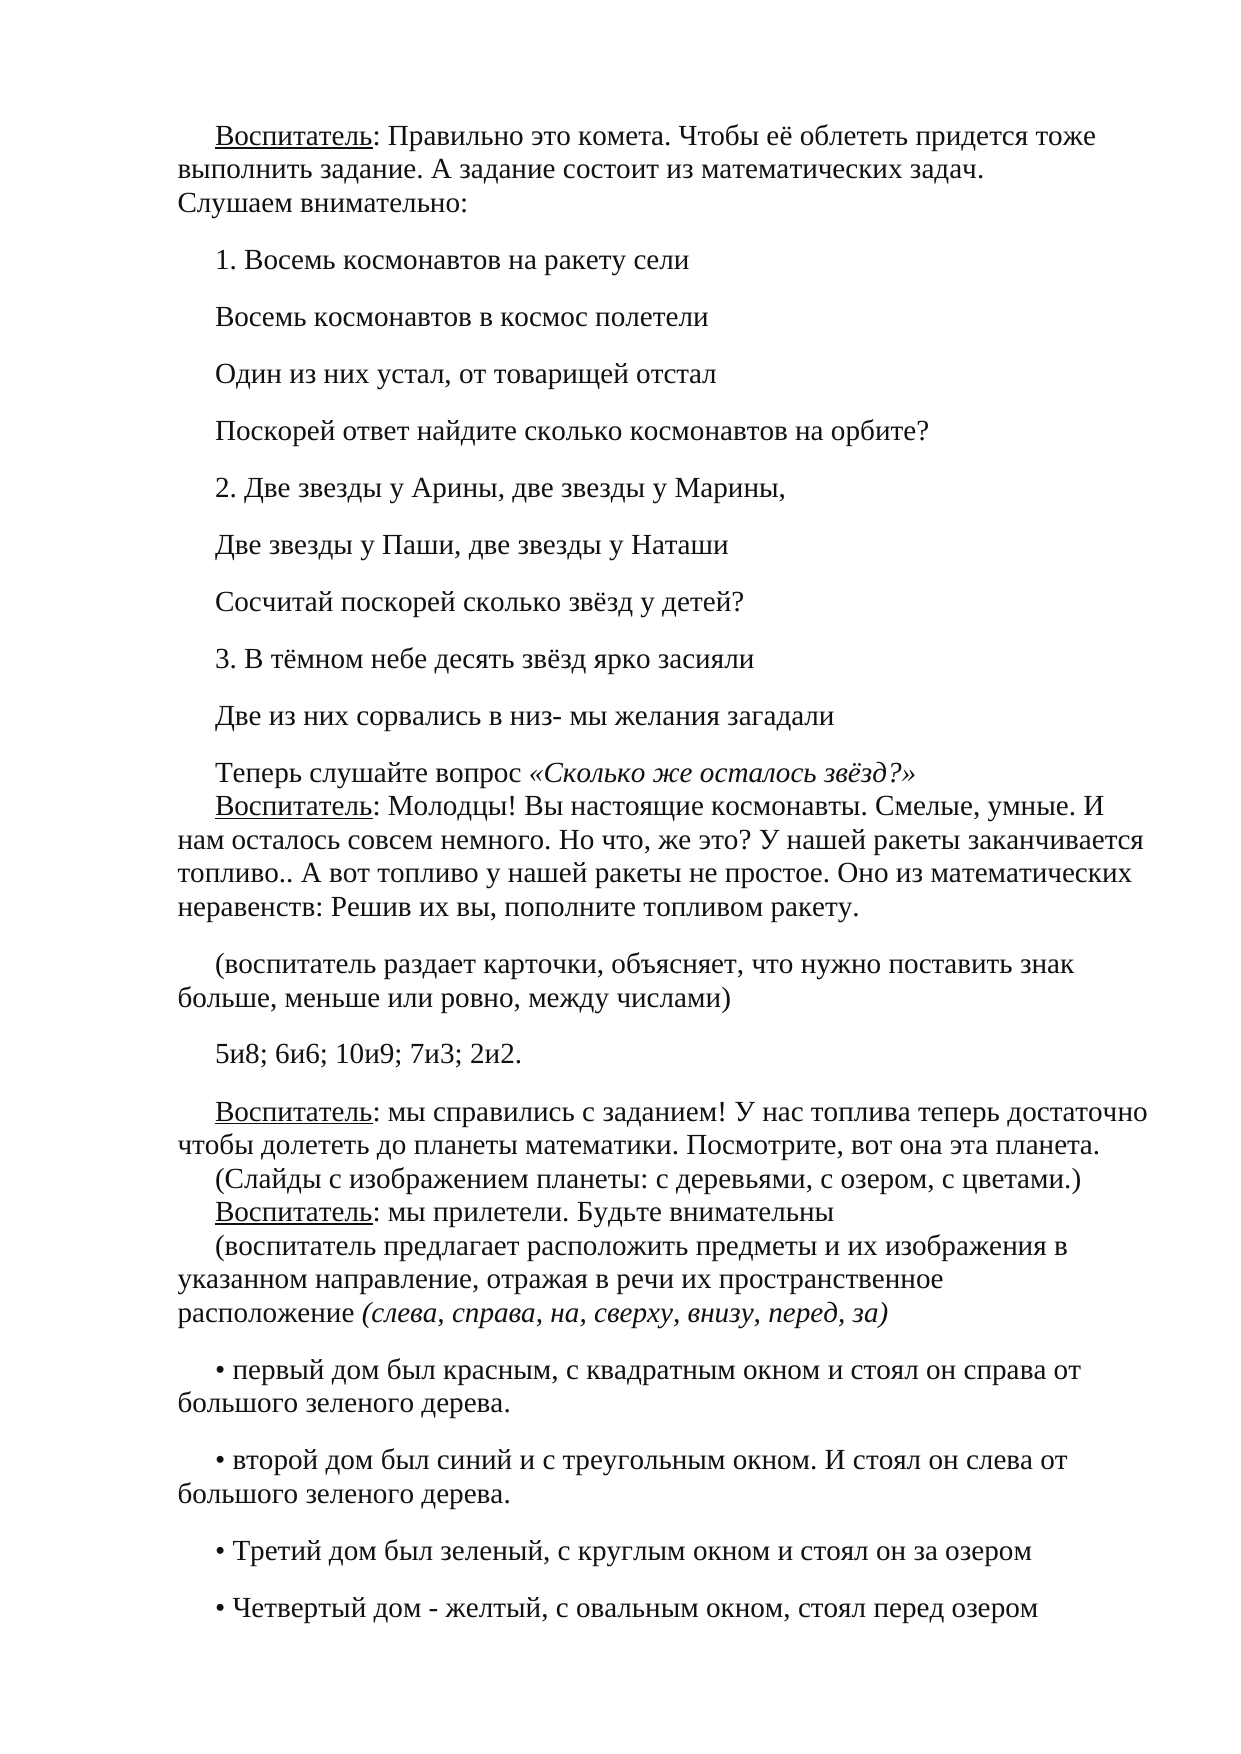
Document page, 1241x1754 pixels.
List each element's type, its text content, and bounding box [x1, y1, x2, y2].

text Две звезды у Паши, две звезды у Наташи [177, 527, 1152, 561]
text • второй дом был синий и с треугольным окном. И стоял он слева от большого зеленого дерева. [177, 1442, 1152, 1509]
text Сосчитай поскорей сколько звёзд у детей? [177, 584, 1152, 618]
text Восемь космонавтов в космос полетели [177, 299, 1152, 333]
text (воспитатель предлагает расположить предметы и их изображения в указанном направление, отражая в речи их пространственное расположение (слева, справа, на, сверху, внизу, перед, за) [177, 1228, 1152, 1328]
text 1. Восемь космонавтов на ракету сели [177, 242, 1152, 276]
text Воспитатель: мы прилетели. Будьте внимательны [177, 1194, 1152, 1228]
text Две из них сорвались в низ- мы желания загадали [177, 698, 1152, 732]
text Теперь слушайте вопрос «Сколько же осталось звёзд?» [177, 755, 1152, 788]
text Поскорей ответ найдите сколько космонавтов на орбите? [177, 413, 1152, 447]
text • Третий дом был зеленый, с круглым окном и стоял он за озером [177, 1533, 1152, 1566]
text (воспитатель раздает карточки, объясняет, что нужно поставить знак больше, меньше или ровно, между числами) [177, 946, 1152, 1013]
text • первый дом был красным, с квадратным окном и стоял он справа от большого зеленого дерева. [177, 1352, 1152, 1419]
text Один из них устал, от товарищей отстал [177, 356, 1152, 390]
text Воспитатель: Правильно это комета. Чтобы её облететь придется тоже выполнить задание. А задание состоит из математических задач. Слушаем внимательно: [177, 118, 1152, 219]
text 3. В тёмном небе десять звёзд ярко засияли [177, 641, 1152, 674]
text 5и8; 6и6; 10и9; 7и3; 2и2. [177, 1037, 1152, 1070]
text • Четвертый дом - желтый, с овальным окном, стоял перед озером [177, 1590, 1152, 1623]
text Воспитатель: Молодцы! Вы настоящие космонавты. Смелые, умные. И нам осталось совсем немного. Но что, же это? У нашей ракеты заканчивается топливо.. А вот топливо у нашей ракеты не простое. Оно из математических неравенств: Решив их вы, пополните топливом ракету. [177, 788, 1152, 923]
text Воспитатель: мы справились с заданием! У нас топлива теперь достаточно чтобы долететь до планеты математики. Посмотрите, вот она эта планета. [177, 1094, 1152, 1161]
text 2. Две звезды у Арины, две звезды у Марины, [177, 470, 1152, 504]
text (Слайды с изображением планеты: с деревьями, с озером, с цветами.) [177, 1161, 1152, 1194]
